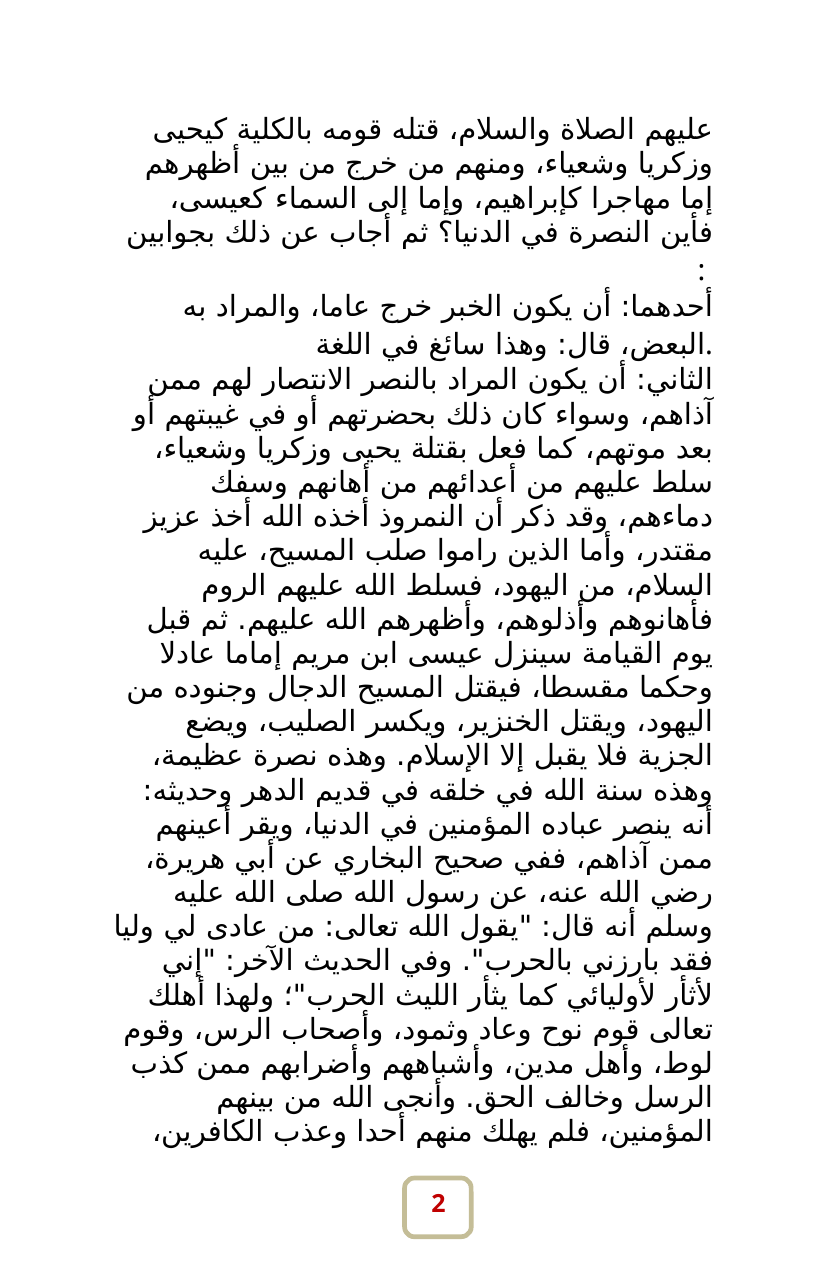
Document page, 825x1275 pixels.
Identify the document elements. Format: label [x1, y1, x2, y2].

text [112, 112, 712, 1148]
